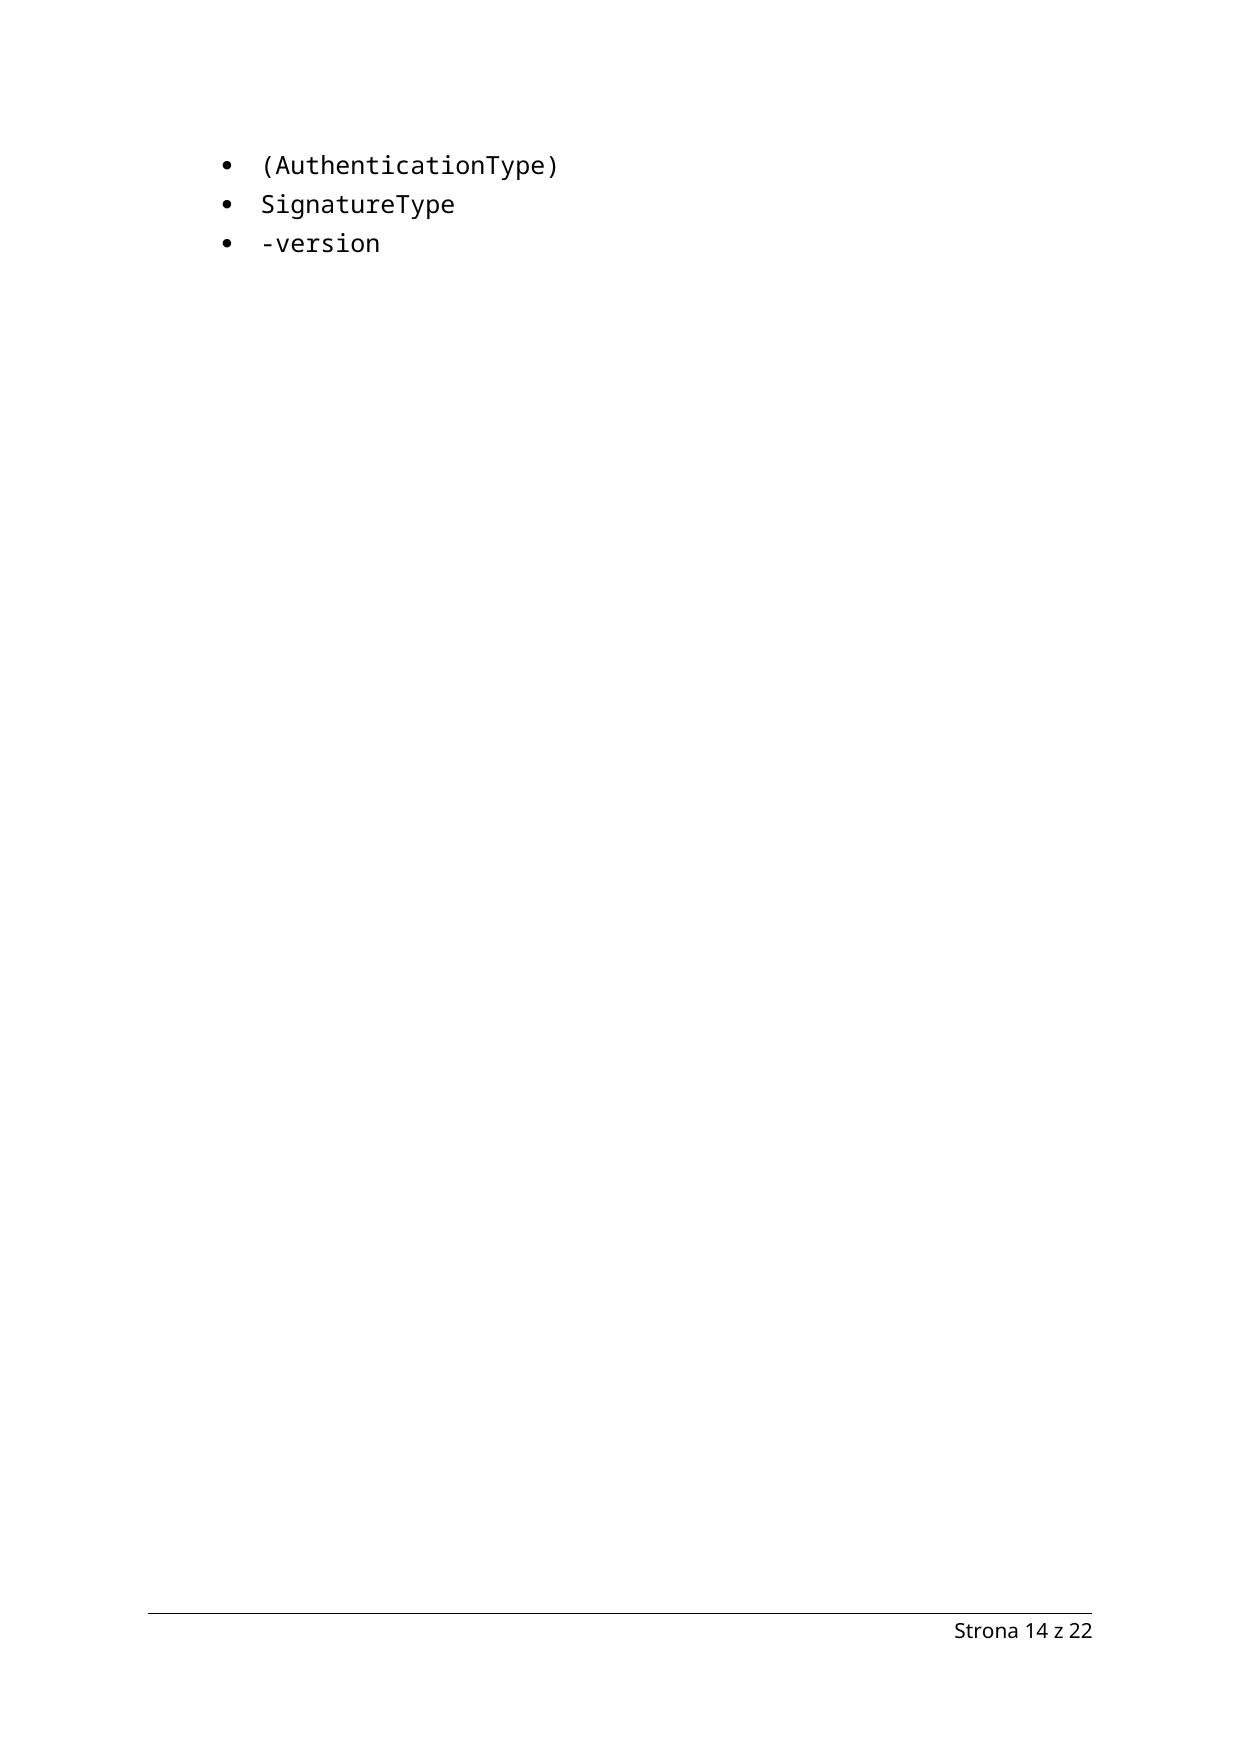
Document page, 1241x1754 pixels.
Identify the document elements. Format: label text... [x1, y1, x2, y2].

list SignatureType [223, 187, 1092, 221]
list -version [223, 226, 1092, 260]
list (AuthenticationType) [223, 148, 1092, 182]
